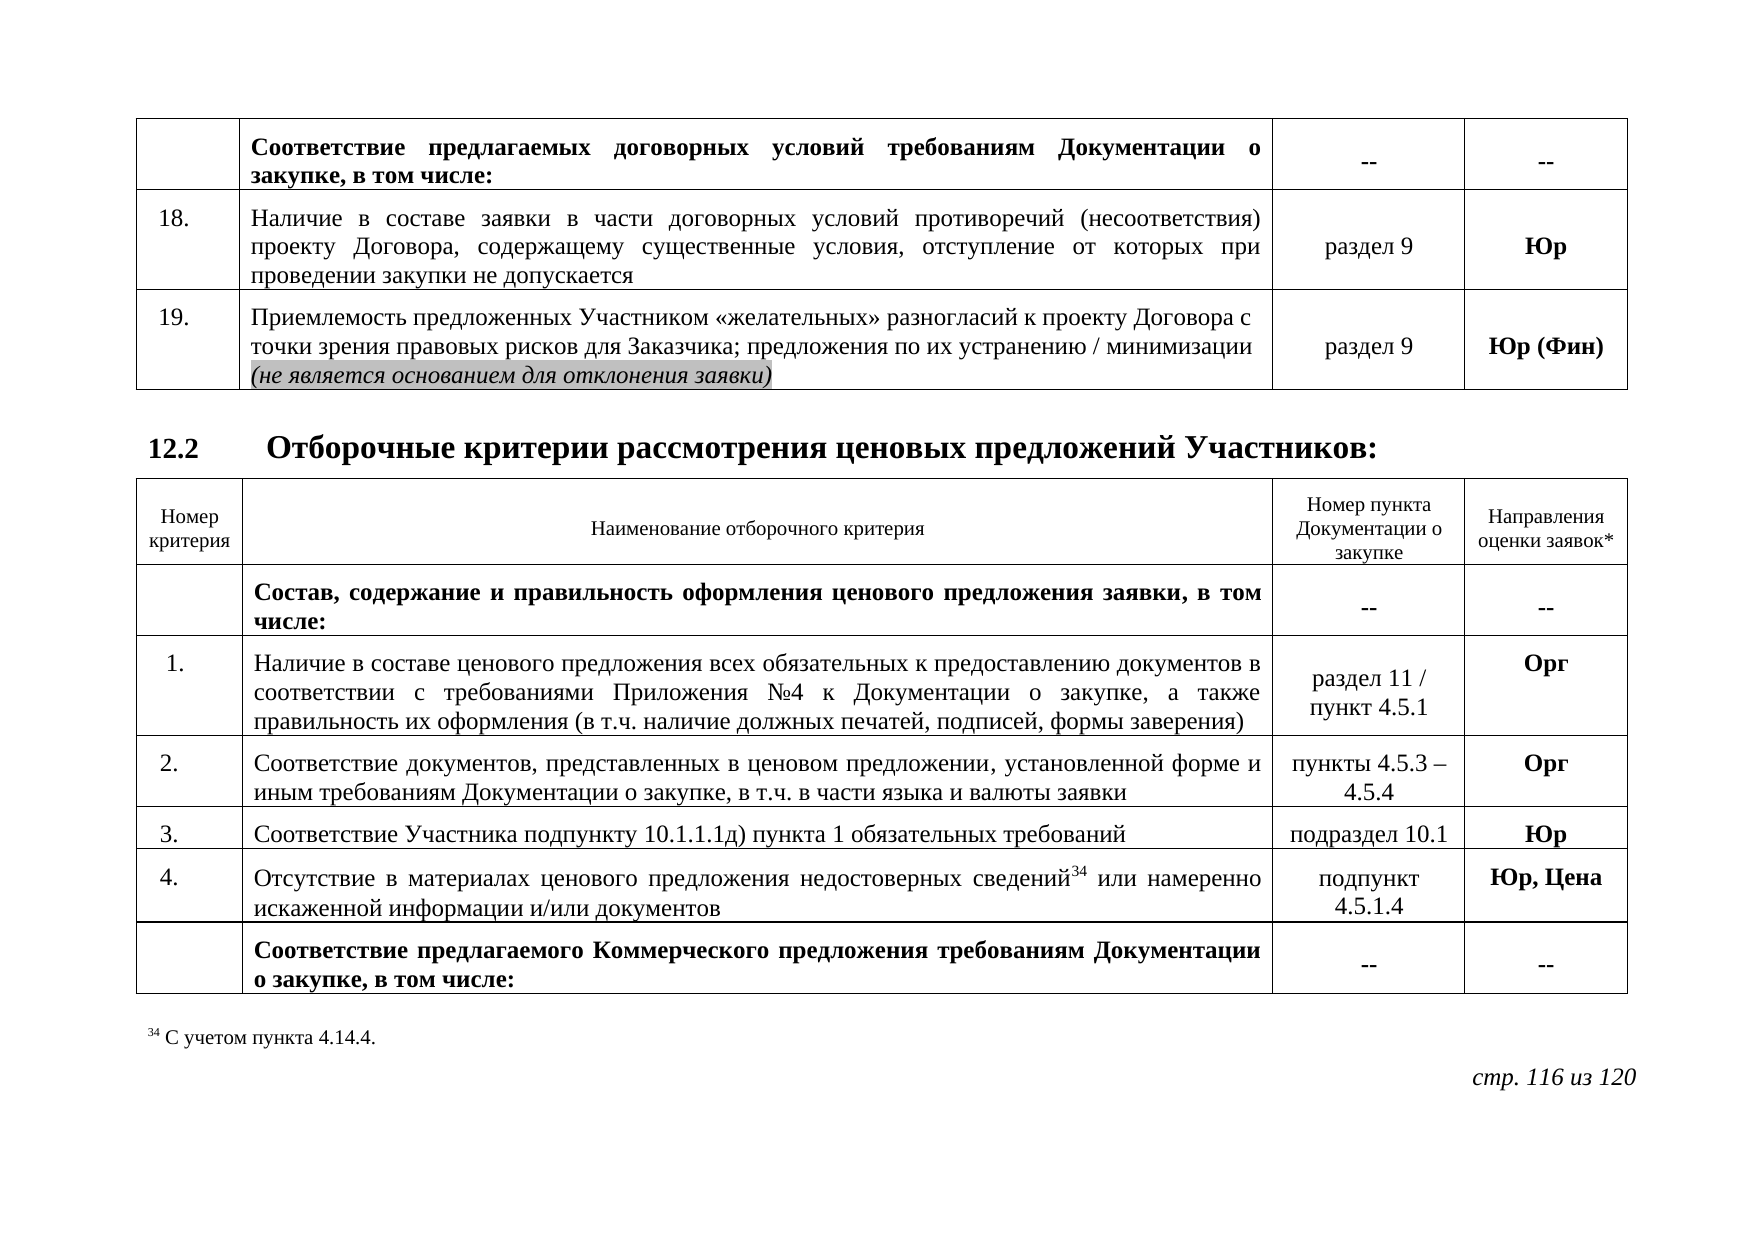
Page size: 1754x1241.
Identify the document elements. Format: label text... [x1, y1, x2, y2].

subtitle Отборочные критерии рассмотрения ценовых предложений Участников: [148, 427, 1636, 466]
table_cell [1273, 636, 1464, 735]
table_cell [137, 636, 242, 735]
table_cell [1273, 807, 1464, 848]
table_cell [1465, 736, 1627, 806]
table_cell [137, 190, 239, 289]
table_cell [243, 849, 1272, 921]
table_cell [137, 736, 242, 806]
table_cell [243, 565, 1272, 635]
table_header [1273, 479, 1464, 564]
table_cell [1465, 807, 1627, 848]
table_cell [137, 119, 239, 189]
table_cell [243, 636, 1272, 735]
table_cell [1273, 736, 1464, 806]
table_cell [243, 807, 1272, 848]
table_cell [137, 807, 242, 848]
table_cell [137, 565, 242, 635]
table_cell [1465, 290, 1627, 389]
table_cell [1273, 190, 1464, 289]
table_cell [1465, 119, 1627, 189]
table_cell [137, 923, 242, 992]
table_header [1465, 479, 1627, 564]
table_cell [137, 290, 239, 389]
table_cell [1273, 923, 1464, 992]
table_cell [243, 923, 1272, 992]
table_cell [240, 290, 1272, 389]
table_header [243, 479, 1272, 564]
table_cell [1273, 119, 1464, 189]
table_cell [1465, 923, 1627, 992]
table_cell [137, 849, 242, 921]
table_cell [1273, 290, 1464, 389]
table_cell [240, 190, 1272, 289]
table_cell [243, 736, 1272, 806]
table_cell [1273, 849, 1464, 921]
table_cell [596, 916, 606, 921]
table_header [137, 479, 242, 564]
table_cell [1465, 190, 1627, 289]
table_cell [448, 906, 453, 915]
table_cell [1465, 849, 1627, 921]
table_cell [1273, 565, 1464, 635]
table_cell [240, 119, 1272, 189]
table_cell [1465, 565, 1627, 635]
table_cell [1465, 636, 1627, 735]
